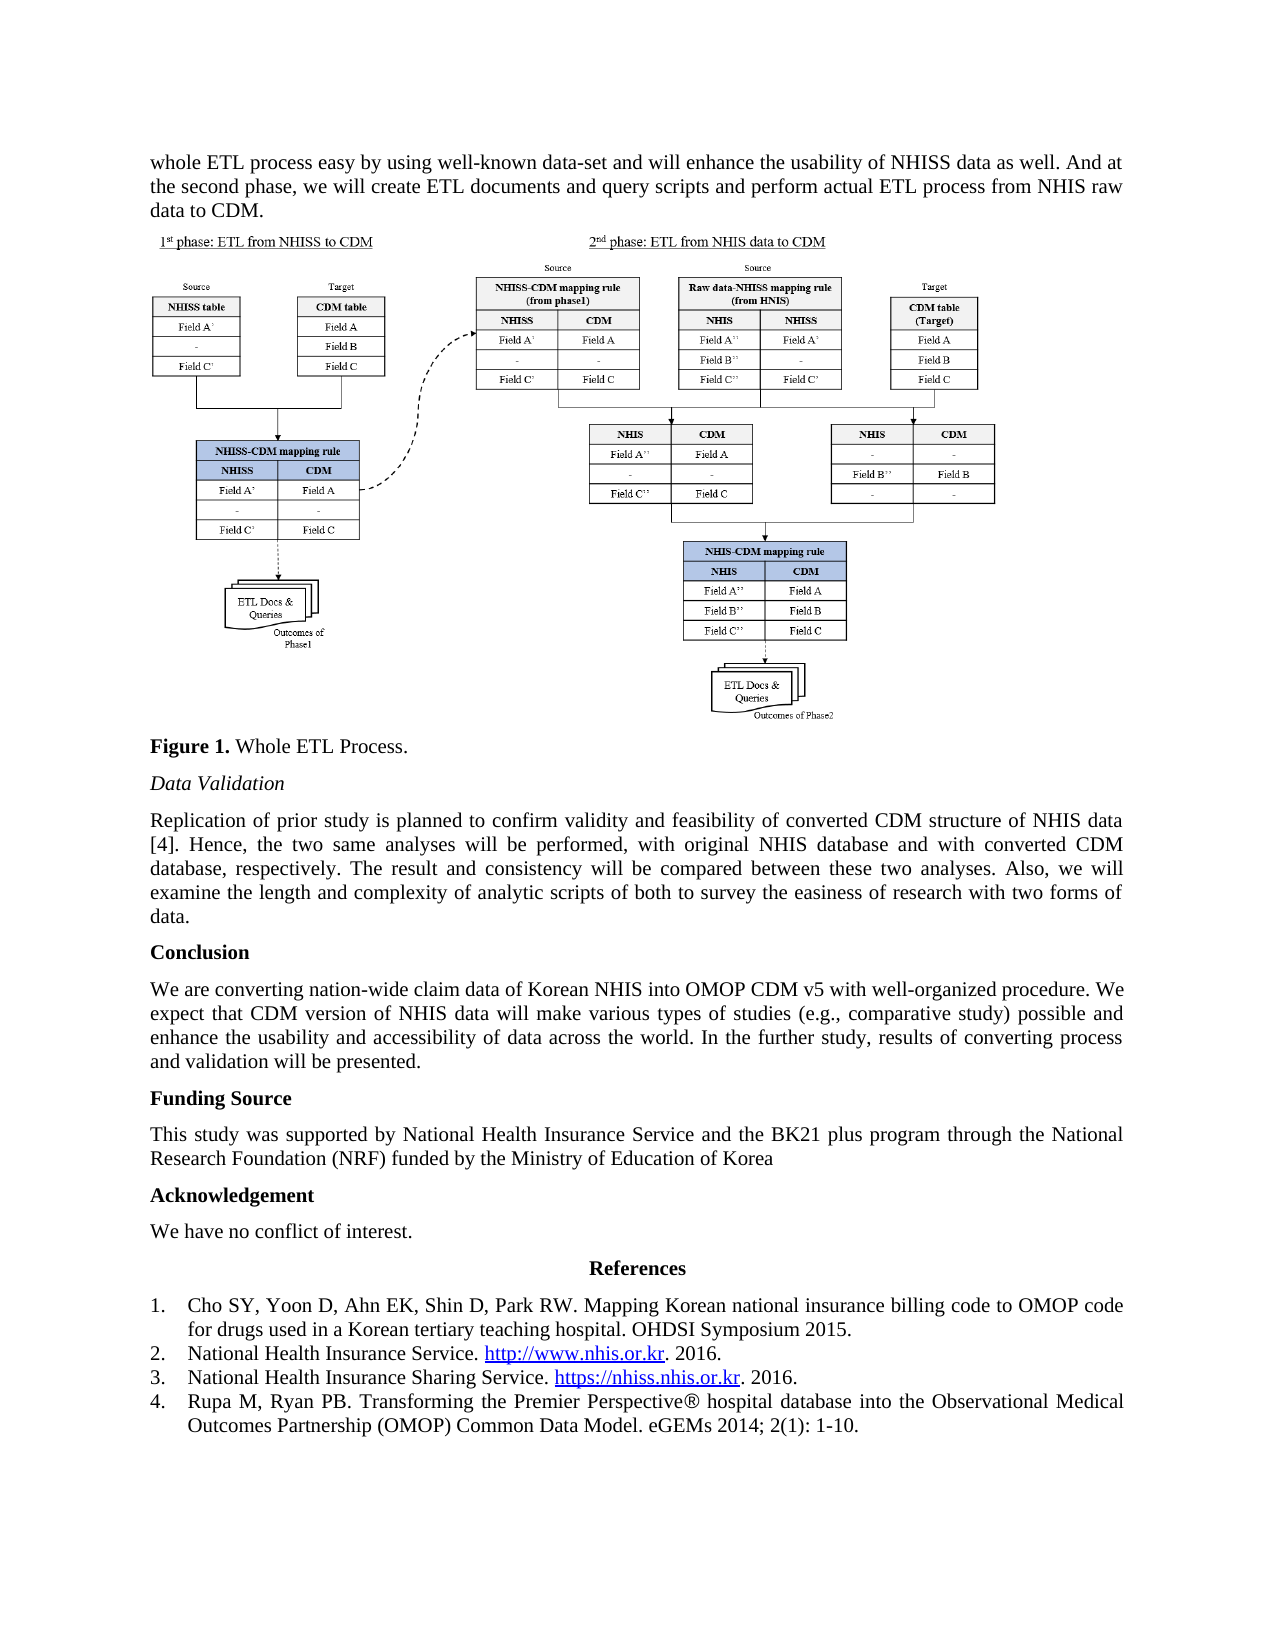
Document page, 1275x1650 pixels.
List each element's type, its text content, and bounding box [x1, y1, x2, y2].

subtitle Conclusion [150, 940, 1125, 964]
subtitle References [150, 1256, 1125, 1280]
text Data Validation [150, 771, 1125, 795]
text Cho SY, Yoon D, Ahn EK, Shin D, Park RW. Mapping Korean national insurance billing code to OMOP code for drugs used in a Korean tertiary teaching hospital. OHDSI Symposium 2015. [150, 1292, 1125, 1341]
text Figure 1. Whole ETL Process. [150, 734, 1125, 758]
text Replication of prior study is planned to confirm validity and feasibility of converted CDM structure of NHIS data [4]. Hence, the two same analyses will be performed, with original NHIS database and with converted CDM database, respectively. The result and consistency will be compared between these two analyses. Also, we will examine the length and complexity of analytic scripts of both to survey the easiness of research with two forms of data. [150, 807, 1125, 928]
text National Health Insurance Sharing Service. https://nhiss.nhis.or.kr. 2016. [150, 1365, 1125, 1389]
text This study was supported by National Health Insurance Service and the BK21 plus program through the National Research Foundation (NRF) funded by the Ministry of Education of Korea [150, 1122, 1125, 1170]
text Rupa M, Ryan PB. Transforming the Premier Perspective® hospital database into the Observational Medical Outcomes Partnership (OMOP) Common Data Model. eGEMs 2014; 2(1): 1-10. [150, 1389, 1125, 1437]
text We are converting nation-wide claim data of Korean NHIS into OMOP CDM v5 with well-organized procedure. We expect that CDM version of NHIS data will make various types of studies (e.g., comparative study) possible and enhance the usability and accessibility of data across the world. In the further study, results of converting process and validation will be presented. [150, 977, 1125, 1073]
subtitle Funding Source [150, 1086, 1125, 1110]
text We have no conflict of interest. [150, 1219, 1125, 1243]
subtitle Acknowledgement [150, 1183, 1125, 1207]
text National Health Insurance Service. http://www.nhis.or.kr. 2016. [150, 1341, 1125, 1365]
picture [150, 234, 997, 722]
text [150, 150, 1125, 222]
